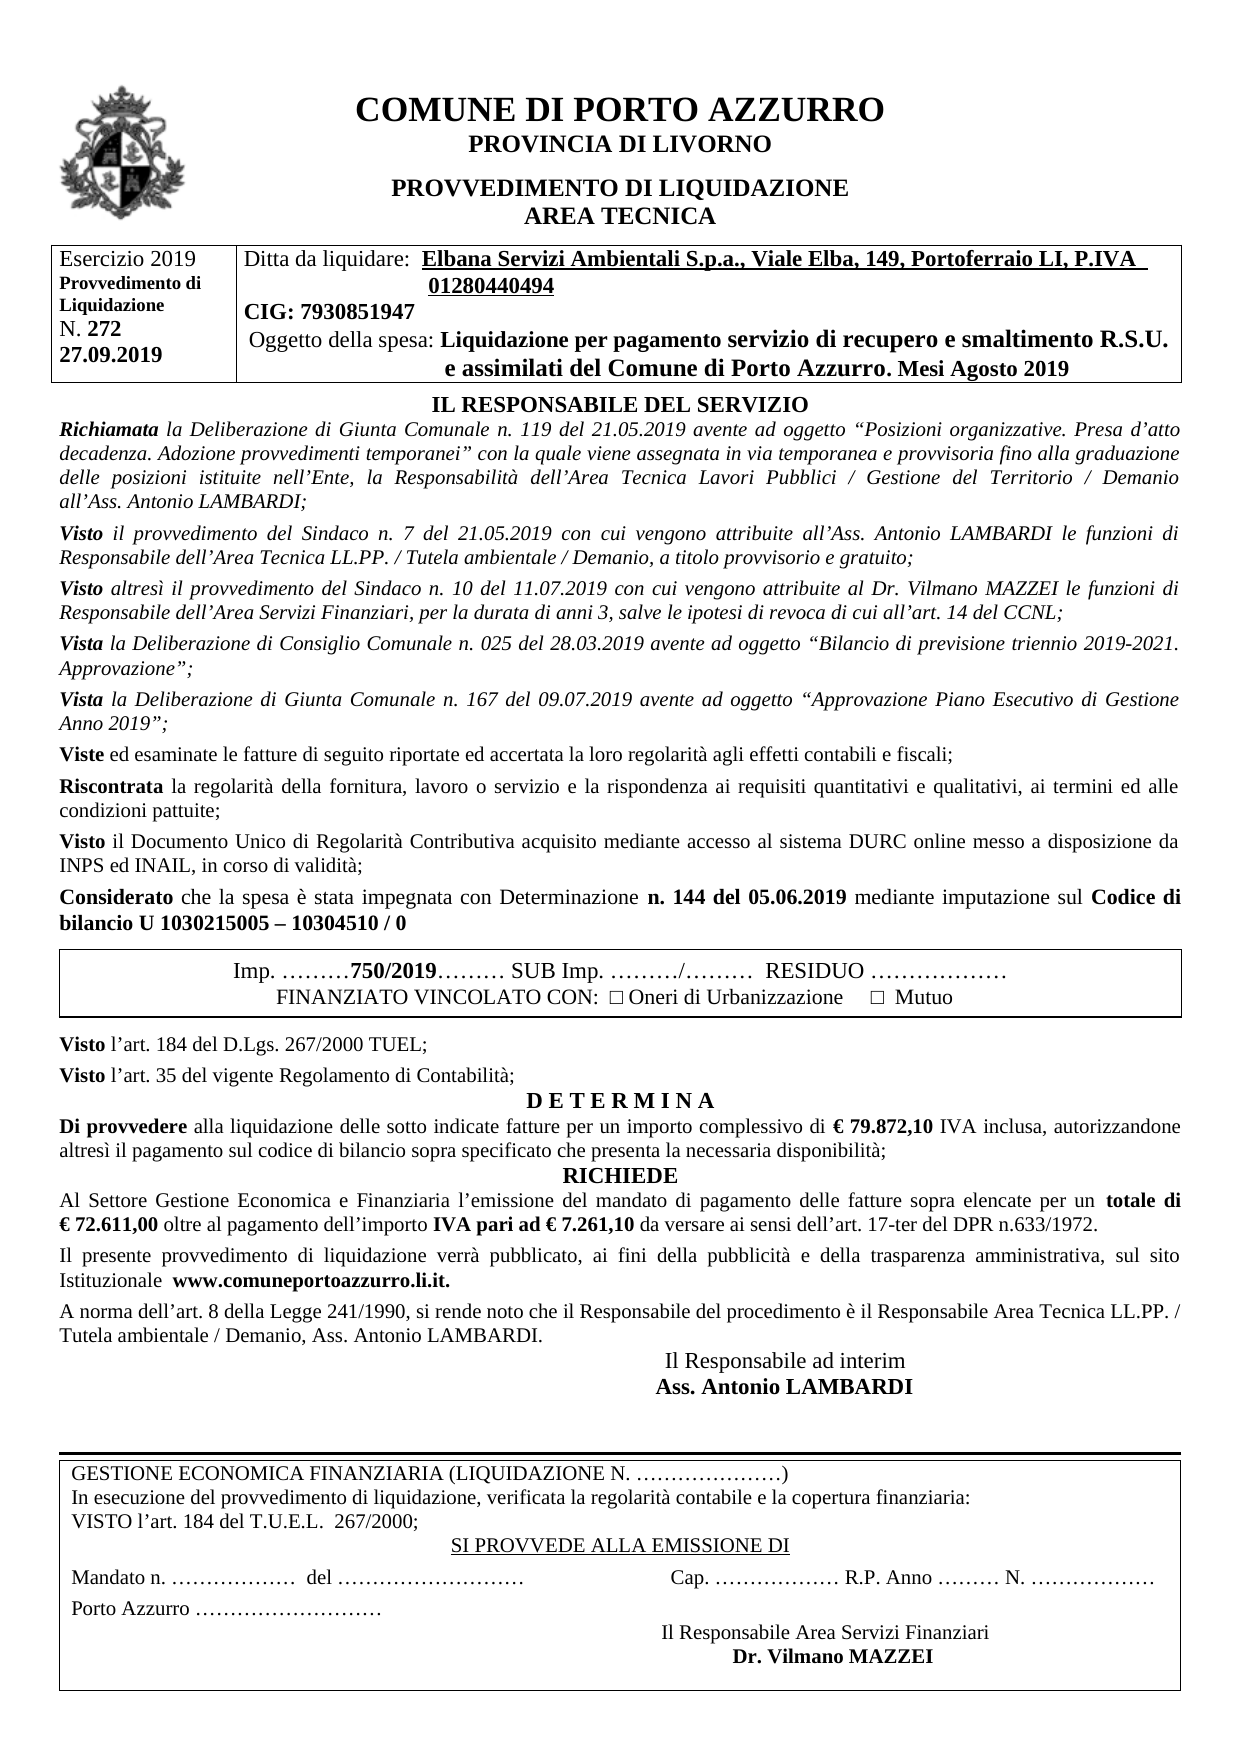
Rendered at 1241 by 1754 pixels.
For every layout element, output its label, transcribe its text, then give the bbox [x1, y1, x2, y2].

text Visto l’art. 184 del D.Lgs. 267/2000 TUEL; [59, 1032, 1181, 1056]
text AREA TECNICA [59, 201, 1181, 230]
text Visto il Documento Unico di Regolarità Contributiva acquisito mediante accesso al sistema DURC online messo a disposizione da INPS ed INAIL, in corso di validità; [59, 829, 1181, 877]
table_header Imp. ………750/2019……… SUB Imp. ………/……… RESIDUO ……………… FINANZIATO VINCOLATO CON: □ Oneri di Urbanizzazione □ Mutuo [60, 950, 1181, 1016]
text RICHIEDE [59, 1162, 1181, 1188]
text Considerato che la spesa è stata impegnata con Determinazione n. 144 del 05.06.2019 mediante imputazione sul Codice di bilancio U 1030215005 – 10304510 / 0 [59, 884, 1181, 935]
subtitle IL RESPONSABILE DEL SERVIZIO [59, 391, 1181, 417]
text Visto l’art. 35 del vigente Regolamento di Contabilità; [59, 1063, 1181, 1087]
text Il Responsabile ad interim [59, 1347, 1181, 1373]
table_header Esercizio 2019 Provvedimento di Liquidazione N. 272 27.09.2019 [52, 246, 236, 382]
table_header GESTIONE ECONOMICA FINANZIARIA (LIQUIDAZIONE N. …………………) In esecuzione del provvedimento di liquidazione, verificata la regolarità contabile e la copertura finanziaria: VISTO l’art. 184 del T.U.E.L. 267/2000; SI PROVVEDE ALLA EMISSIONE DI Mandato n. ……………… del ……………………… Cap. ……………… R.P. Anno ……… N. ……………… Porto Azzurro ……………………… Il Responsabile Area Servizi Finanziari Dr. Vilmano MAZZEI [60, 1461, 1180, 1690]
text COMUNE DI PORTO AZZURRO [189, 89, 1181, 129]
subtitle D E T E R M I N A [59, 1087, 1181, 1113]
text Richiamata la Deliberazione di Giunta Comunale n. 119 del 21.05.2019 avente ad oggetto “Posizioni organizzative. Presa d’atto decadenza. Adozione provvedimenti temporanei” con la quale viene assegnata in via temporanea e provvisoria fino alla graduazione delle posizioni istituite nell’Ente, la Responsabilità dell’Area Tecnica Lavori Pubblici / Gestione del Territorio / Demanio all’Ass. Antonio LAMBARDI; [59, 417, 1181, 513]
text Visto il provvedimento del Sindaco n. 7 del 21.05.2019 con cui vengono attribuite all’Ass. Antonio LAMBARDI le funzioni di Responsabile dell’Area Tecnica LL.PP. / Tutela ambientale / Demanio, a titolo provvisorio e gratuito; [59, 521, 1181, 569]
text Al Settore Gestione Economica e Finanziaria l’emissione del mandato di pagamento delle fatture sopra elencate per un totale di € 72.611,00 oltre al pagamento dell’importo IVA pari ad € 7.261,10 da versare ai sensi dell’art. 17-ter del DPR n.633/1972. [59, 1188, 1181, 1236]
subtitle PROVVEDIMENTO DI LIQUIDAZIONE [189, 173, 1181, 201]
text A norma dell’art. 8 della Legge 241/1990, si rende noto che il Responsabile del procedimento è il Responsabile Area Tecnica LL.PP. / Tutela ambientale / Demanio, Ass. Antonio LAMBARDI. [59, 1299, 1181, 1347]
text Di provvedere alla liquidazione delle sotto indicate fatture per un importo complessivo di € 79.872,10 IVA inclusa, autorizzandone altresì il pagamento sul codice di bilancio sopra specificato che presenta la necessaria disponibilità; [59, 1113, 1181, 1162]
text Visto altresì il provvedimento del Sindaco n. 10 del 11.07.2019 con cui vengono attribuite al Dr. Vilmano MAZZEI le funzioni di Responsabile dell’Area Servizi Finanziari, per la durata di anni 3, salve le ipotesi di revoca di cui all’art. 14 del CCNL; [59, 576, 1181, 624]
text Il presente provvedimento di liquidazione verrà pubblicato, ai fini della pubblicità e della trasparenza amministrativa, sul sito Istituzionale www.comuneportoazzurro.li.it. [59, 1243, 1181, 1292]
text PROVINCIA DI LIVORNO [189, 129, 1181, 158]
text Vista la Deliberazione di Giunta Comunale n. 167 del 09.07.2019 avente ad oggetto “Approvazione Piano Esecutivo di Gestione Anno ; [59, 687, 1181, 735]
picture [57, 81, 189, 229]
text Riscontrata la regolarità della fornitura, lavoro o servizio e la rispondenza ai requisiti quantitativi e qualitativi, ai termini ed alle condizioni pattuite; [59, 773, 1181, 822]
text Ass. Antonio LAMBARDI [59, 1373, 1181, 1400]
text Vista la Deliberazione di Consiglio Comunale n. 025 del 28.03.2019 avente ad oggetto “Bilancio di previsione triennio 2019-2021. Approvazione”; [59, 631, 1181, 679]
text Viste ed esaminate le fatture di seguito riportate ed accertata la loro regolarità agli effetti contabili e fiscali; [59, 742, 1181, 766]
table_header Ditta da liquidare: Elbana Servizi Ambientali S.p.a., Viale Elba, 149, Portoferraio LI, P.IVA 01280440494 CIG: 7930851947 Oggetto della spesa: Liquidazione per pagamento servizio di recupero e smaltimento R.S.U. e assimilati del Comune di Porto Azzurro. Mesi Agosto 2019 [237, 246, 1181, 382]
